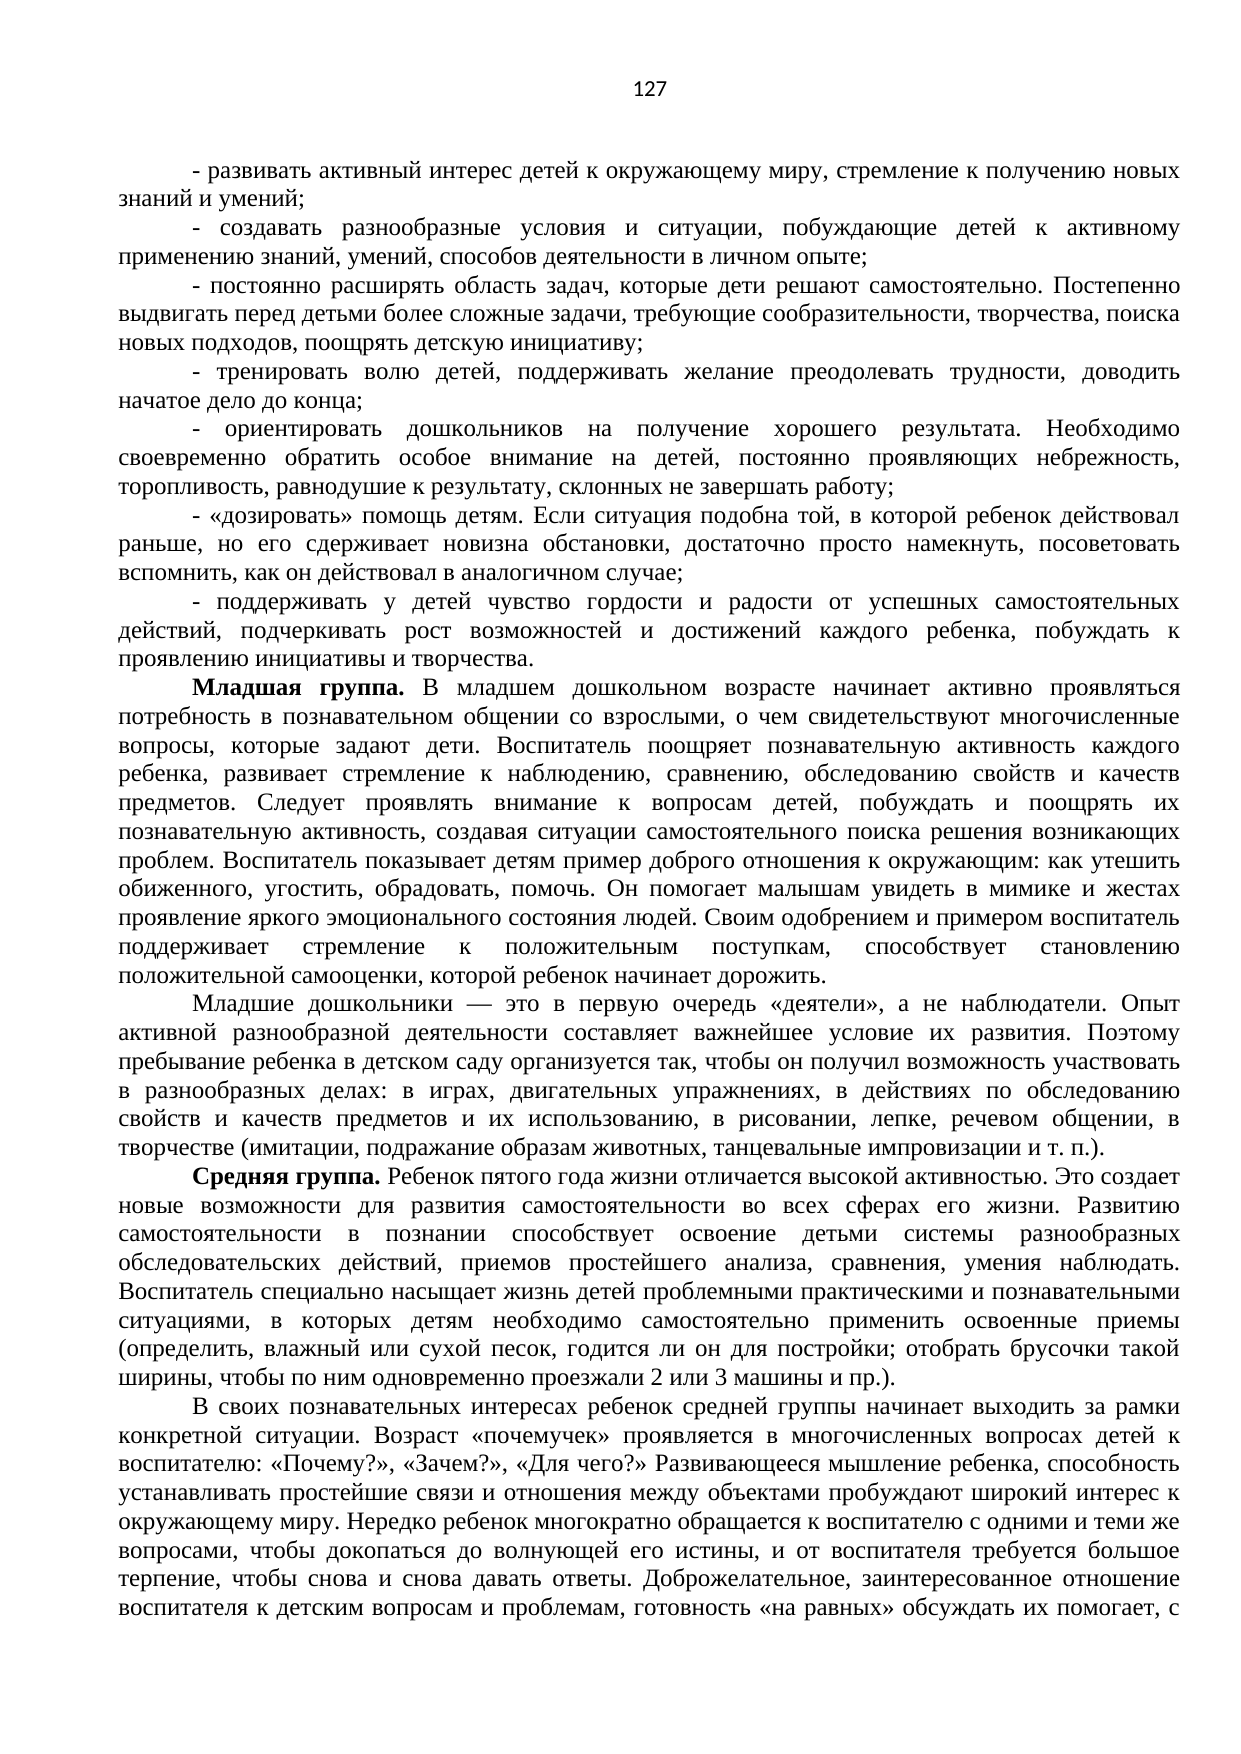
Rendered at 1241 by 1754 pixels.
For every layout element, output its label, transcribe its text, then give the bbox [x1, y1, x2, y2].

text - поддерживать у детей чувство гордости и радости от успешных самостоятельных действий, подчеркивать рост возможностей и достижений каждого ребенка, побуждать к проявлению инициативы и творчества. [118, 586, 1181, 672]
text Средняя группа. Ребенок пятого года жизни отличается высокой активностью. Это создает новые возможности для развития самостоятельности во всех сферах его жизни. Развитию самостоятельности в познании способствует освоение детьми системы разнообразных обследовательских действий, приемов простейшего анализа, сравнения, умения наблюдать. Воспитатель специально насыщает жизнь детей проблемными практическими и познавательными ситуациями, в которых детям необходимо самостоятельно применить освоенные приемы (определить, влажный или сухой песок, годится ли он для постройки; отобрать брусочки такой ширины, чтобы по ним одновременно проезжали 2 или 3 машины и пр.). [118, 1161, 1181, 1391]
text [118, 1391, 1181, 1621]
text Младшая группа. В младшем дошкольном возрасте начинает активно проявляться потребность в познавательном общении со взрослыми, о чем свидетельствуют многочисленные вопросы, которые задают дети. Воспитатель поощряет познавательную активность каждого ребенка, развивает стремление к наблюдению, сравнению, обследованию свойств и качеств предметов. Следует проявлять внимание к вопросам детей, побуждать и поощрять их познавательную активность, создавая ситуации самостоятельного поиска решения возникающих проблем. Воспитатель показывает детям пример доброго отношения к окружающим: как утешить обиженного, угостить, обрадовать, помочь. Он помогает малышам увидеть в мимике и жестах проявление яркого эмоционального состояния людей. Своим одобрением и примером воспитатель поддерживает стремление к положительным поступкам, способствует становлению положительной самооценки, которой ребенок начинает дорожить. [118, 672, 1181, 988]
text Младшие дошкольники — это в первую очередь «деятели», а не наблюдатели. Опыт активной разнообразной деятельности составляет важнейшее условие их развития. Поэтому пребывание ребенка в детском саду организуется так, чтобы он получил возможность участвовать в разнообразных делах: в играх, двигательных упражнениях, в действиях по обследованию свойств и качеств предметов и их использованию, в рисовании, лепке, речевом общении, в творчестве (имитации, подражание образам животных, танцевальные импровизации и т. п.). [118, 988, 1181, 1161]
text - ориентировать дошкольников на получение хорошего результата. Необходимо своевременно обратить особое внимание на детей, постоянно проявляющих небрежность, торопливость, равнодушие к результату, склонных не завершать работу; [118, 413, 1181, 500]
text - «дозировать» помощь детям. Если ситуация подобна той, в которой ребенок действовал раньше, но его сдерживает новизна обстановки, достаточно просто намекнуть, посоветовать вспомнить, как он действовал в аналогичном случае; [118, 500, 1181, 586]
text - создавать разнообразные условия и ситуации, побуждающие детей к активному применению знаний, умений, способов деятельности в личном опыте; [118, 212, 1181, 270]
text - развивать активный интерес детей к окружающему миру, стремление к получению новых знаний и умений; [118, 155, 1181, 212]
text - тренировать волю детей, поддерживать желание преодолевать трудности, доводить начатое дело до конца; [118, 356, 1181, 413]
text - постоянно расширять область задач, которые дети решают самостоятельно. Постепенно выдвигать перед детьми более сложные задачи, требующие сообразительности, творчества, поиска новых подходов, поощрять детскую инициативу; [118, 270, 1181, 356]
